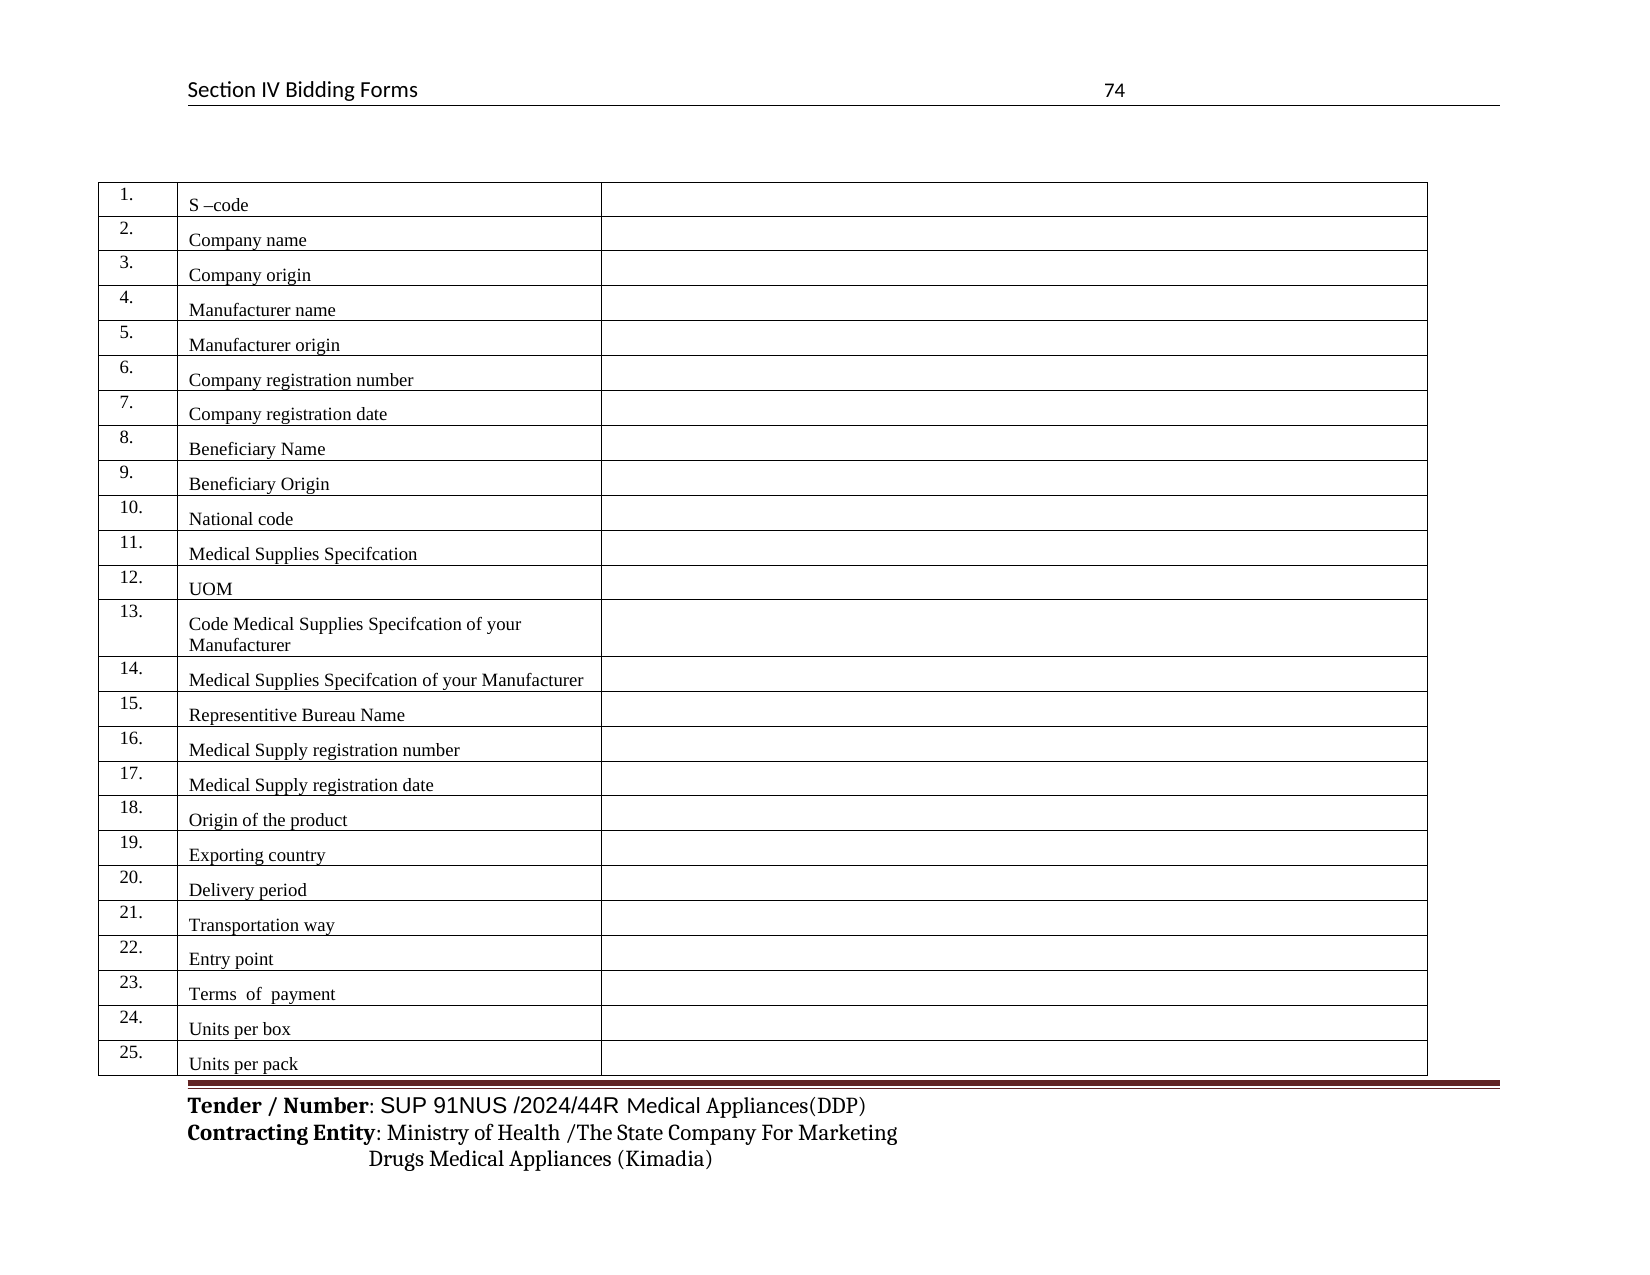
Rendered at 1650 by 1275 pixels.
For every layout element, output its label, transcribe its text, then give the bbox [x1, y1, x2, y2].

table_cell [602, 461, 1427, 495]
table_cell Company name [178, 217, 601, 250]
table_cell [602, 391, 1427, 425]
table_cell Exporting country [178, 831, 601, 865]
table_cell [602, 901, 1427, 935]
table_cell Origin of the product [178, 796, 601, 830]
table_cell [99, 531, 177, 564]
table_cell [99, 391, 177, 425]
table_cell Medical Supplies Specifcation of your Manufacturer [178, 657, 601, 691]
table_cell [99, 1006, 177, 1040]
table_cell [602, 251, 1427, 285]
table_cell [99, 727, 177, 761]
table_cell Beneficiary Origin [178, 461, 601, 495]
table_cell Beneficiary Name [178, 426, 601, 460]
table_cell [602, 657, 1427, 691]
table_cell Medical Supply registration date [178, 762, 601, 795]
table_cell [99, 762, 177, 795]
table_cell [602, 866, 1427, 900]
table_cell [99, 796, 177, 830]
table_cell Company origin [178, 251, 601, 285]
table_cell [602, 762, 1427, 795]
table_cell [99, 217, 177, 250]
table_cell [602, 1041, 1427, 1074]
table_cell [99, 251, 177, 285]
table_cell [602, 426, 1427, 460]
table_cell [602, 321, 1427, 355]
table_cell [99, 936, 177, 970]
table_cell [99, 496, 177, 529]
table_cell [99, 971, 177, 1005]
table_cell Medical Supplies Specifcation [178, 531, 601, 564]
table_cell UOM [178, 566, 601, 599]
table_cell [99, 461, 177, 495]
table_cell [99, 321, 177, 355]
table_cell Terms of payment [178, 971, 601, 1005]
table_cell [602, 496, 1427, 529]
table_cell [602, 600, 1427, 656]
table_cell [602, 692, 1427, 726]
table_cell National code [178, 496, 601, 529]
table_cell Manufacturer name [178, 286, 601, 320]
table_cell Units per box [178, 1006, 601, 1040]
table_header S –code [178, 183, 601, 216]
table_cell [99, 600, 177, 656]
table_cell [602, 356, 1427, 390]
table_cell [99, 901, 177, 935]
table_cell Entry point [178, 936, 601, 970]
table_cell Medical Supply registration number [178, 727, 601, 761]
table_cell Representitive Bureau Name [178, 692, 601, 726]
table_cell [99, 566, 177, 599]
table_cell [602, 831, 1427, 865]
table_cell Units per pack [178, 1041, 601, 1074]
table_cell Company registration date [178, 391, 601, 425]
table_cell [99, 356, 177, 390]
table_cell Code Medical Supplies Specifcation of your Manufacturer [178, 600, 601, 656]
table_cell [99, 831, 177, 865]
table_header [602, 183, 1427, 216]
table_cell [99, 426, 177, 460]
table_cell [99, 286, 177, 320]
table_cell Delivery period [178, 866, 601, 900]
table_cell [602, 286, 1427, 320]
table_cell [602, 566, 1427, 599]
table_cell Company registration number [178, 356, 601, 390]
table_cell [602, 727, 1427, 761]
table_cell [602, 217, 1427, 250]
table_cell [99, 1041, 177, 1074]
table_cell [602, 936, 1427, 970]
table_cell [602, 531, 1427, 564]
table_cell [99, 866, 177, 900]
table_cell Transportation way [178, 901, 601, 935]
table_cell [602, 796, 1427, 830]
table_cell [99, 692, 177, 726]
table_cell [602, 1006, 1427, 1040]
table_header [99, 183, 177, 216]
table_cell Manufacturer origin [178, 321, 601, 355]
table_cell [602, 971, 1427, 1005]
table_cell [99, 657, 177, 691]
